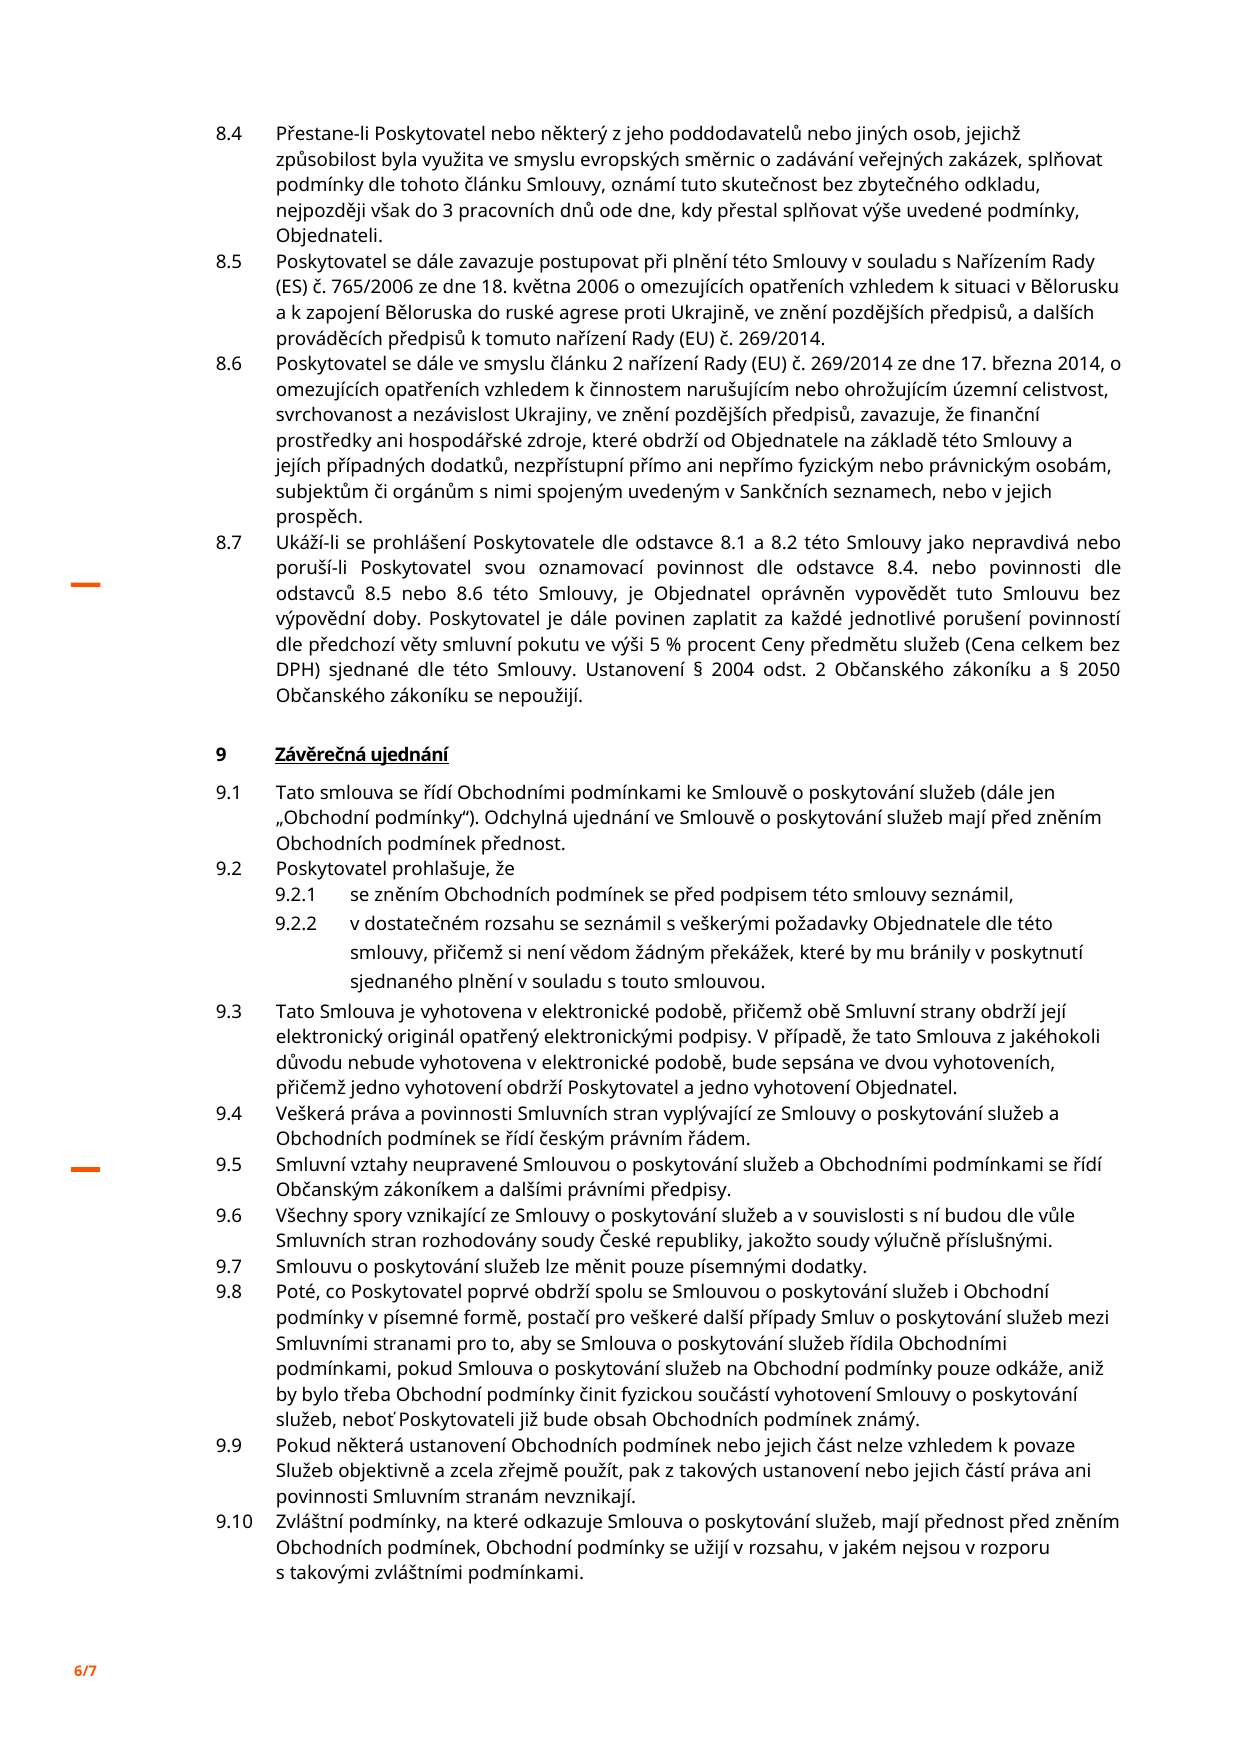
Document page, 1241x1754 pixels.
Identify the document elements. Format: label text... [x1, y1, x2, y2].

subtitle Tato Smlouva je vyhotovena v elektronické podobě, přičemž obě Smluvní strany obdrží její elektronický originál opatřený elektronickými podpisy. V případě, že tato Smlouva z jakéhokoli důvodu nebude vyhotovena v elektronické podobě, bude sepsána ve dvou vyhotoveních, přičemž jedno vyhotovení obdrží Poskytovatel a jedno vyhotovení Objednatel. [216, 998, 1122, 1100]
subtitle Všechny spory vznikající ze Smlouvy o poskytování služeb a v souvislosti s ní budou dle vůle Smluvních stran rozhodovány soudy České republiky, jakožto soudy výlučně příslušnými. [216, 1202, 1122, 1253]
subtitle Smluvní vztahy neupravené Smlouvou o poskytování služeb a Obchodními podmínkami se řídí Občanským zákoníkem a dalšími právními předpisy. [216, 1151, 1122, 1202]
subtitle Přestane-li Poskytovatel nebo některý z jeho poddodavatelů nebo jiných osob, jejichž způsobilost byla využita ve smyslu evropských směrnic o zadávání veřejných zakázek, splňovat podmínky dle tohoto článku Smlouvy, oznámí tuto skutečnost bez zbytečného odkladu, nejpozději však do 3 pracovních dnů ode dne, kdy přestal splňovat výše uvedené podmínky, Objednateli. [216, 121, 1122, 248]
subtitle Pokud některá ustanovení Obchodních podmínek nebo jejich část nelze vzhledem k povaze Služeb objektivně a zcela zřejmě použít, pak z takových ustanovení nebo jejich částí práva ani povinnosti Smluvním stranám nevznikají. [216, 1432, 1122, 1508]
subtitle Poskytovatel prohlašuje, že [216, 856, 1122, 881]
subtitle Poskytovatel se dále zavazuje postupovat při plnění této Smlouvy v souladu s Nařízením Rady (ES) č. 765/2006 ze dne 18. května 2006 o omezujících opatřeních vzhledem k situaci v Bělorusku a k zapojení Běloruska do ruské agrese proti Ukrajině, ve znění pozdějších předpisů, a dalších prováděcích předpisů k tomuto nařízení Rady (EU) č. 269/2014. [216, 248, 1122, 350]
subtitle Tato smlouva se řídí Obchodními podmínkami ke Smlouvě o poskytování služeb (dále jen „Obchodní podmínky“). Odchylná ujednání ve Smlouvě o poskytování služeb mají před zněním Obchodních podmínek přednost. [216, 779, 1122, 856]
subtitle Poskytovatel se dále ve smyslu článku 2 nařízení Rady (EU) č. 269/2014 ze dne 17. března 2014, o omezujících opatřeních vzhledem k činnostem narušujícím nebo ohrožujícím územní celistvost, svrchovanost a nezávislost Ukrajiny, ve znění pozdějších předpisů, zavazuje, že finanční prostředky ani hospodářské zdroje, které obdrží od Objednatele na základě této Smlouvy a jejích případných dodatků, nezpřístupní přímo ani nepřímo fyzickým nebo právnickým osobám, subjektům či orgánům s nimi spojeným uvedeným v Sankčních seznamech, nebo v jejich prospěch. [216, 350, 1122, 529]
subtitle Zvláštní podmínky, na které odkazuje Smlouva o poskytování služeb, mají přednost před zněním Obchodních podmínek, Obchodní podmínky se užijí v rozsahu, v jakém nejsou v rozporu s takovými zvláštními podmínkami. [216, 1508, 1122, 1585]
subtitle Ukáží-li se prohlášení Poskytovatele dle odstavce 8.1 a 8.2 této Smlouvy jako nepravdivá nebo poruší-li Poskytovatel svou oznamovací povinnost dle odstavce 8.4. nebo povinnosti dle odstavců 8.5 nebo 8.6 této Smlouvy, je Objednatel oprávněn vypovědět tuto Smlouvu bez výpovědní doby. Poskytovatel je dále povinen zaplatit za každé jednotlivé porušení povinností dle předchozí věty smluvní pokutu ve výši 5 % procent Ceny předmětu služeb (Cena celkem bez DPH) sjednané dle této Smlouvy. Ustanovení § 2004 odst. 2 Občanského zákoníku a § 2050 Občanského zákoníku se nepoužijí. [216, 529, 1122, 708]
subtitle v dostatečném rozsahu se seznámil s veškerými požadavky Objednatele dle této smlouvy, přičemž si není vědom žádným překážek, které by mu bránily v poskytnutí sjednaného plnění v souladu s touto smlouvou. [275, 910, 1122, 994]
subtitle Poté, co Poskytovatel poprvé obdrží spolu se Smlouvou o poskytování služeb i Obchodní podmínky v písemné formě, postačí pro veškeré další případy Smluv o poskytování služeb mezi Smluvními stranami pro to, aby se Smlouva o poskytování služeb řídila Obchodními podmínkami, pokud Smlouva o poskytování služeb na Obchodní podmínky pouze odkáže, aniž by bylo třeba Obchodní podmínky činit fyzickou součástí vyhotovení Smlouvy o poskytování služeb, neboť Poskytovateli již bude obsah Obchodních podmínek známý. [216, 1279, 1122, 1432]
subtitle se zněním Obchodních podmínek se před podpisem této smlouvy seznámil, [275, 881, 1122, 907]
subtitle Veškerá práva a povinnosti Smluvních stran vyplývající ze Smlouvy o poskytování služeb a Obchodních podmínek se řídí českým právním řádem. [216, 1100, 1122, 1151]
subtitle Smlouvu o poskytování služeb lze měnit pouze písemnými dodatky. [216, 1253, 1122, 1279]
subtitle Závěrečná ujednání [216, 741, 1122, 766]
